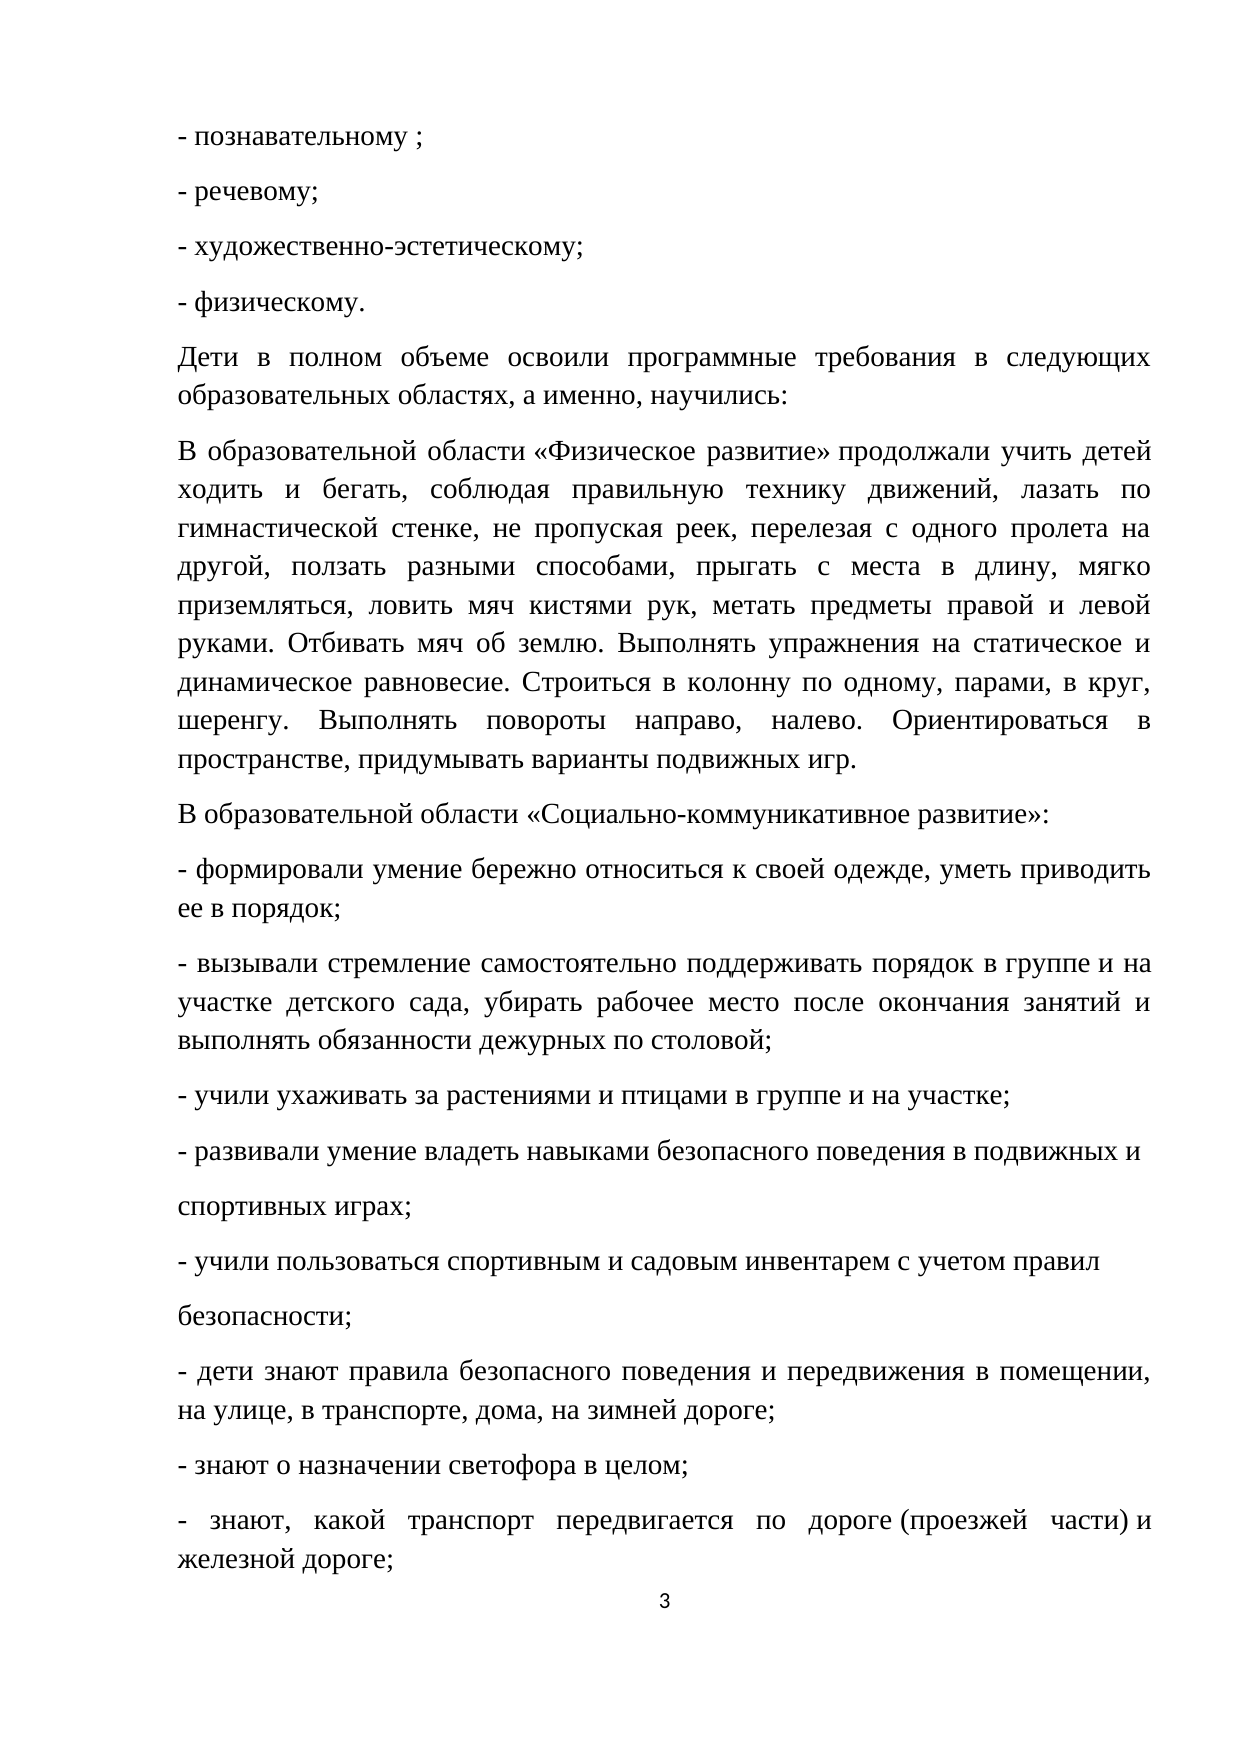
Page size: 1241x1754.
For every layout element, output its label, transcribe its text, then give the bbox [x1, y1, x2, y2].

text - художественно-эстетическому; [177, 228, 1152, 262]
text - дети знают правила безопасного поведения и передвижения в помещении, на улице, в транспорте, дома, на зимней дороге; [177, 1353, 1152, 1426]
text - речевому; [177, 173, 1152, 207]
text - знают, какой транспорт передвигается по дороге (проезжей части) и железной дороге; [177, 1502, 1152, 1574]
text - учили пользоваться спортивным и садовым инвентарем с учетом правил [177, 1243, 1152, 1277]
text В образовательной области «Физическое развитие» продолжали учить детей ходить и бегать, соблюдая правильную технику движений, лазать по гимнастической стенке, не пропуская реек, перелезая с одного пролета на другой, ползать разными способами, прыгать с места в длину, мягко приземляться, ловить мяч кистями рук, метать предметы правой и левой руками. Отбивать мяч об землю. Выполнять упражнения на статическое и динамическое равновесие. Строиться в колонну по одному, парами, в круг, шеренгу. Выполнять повороты направо, налево. Ориентироваться в пространстве, придумывать варианты подвижных игр. [177, 433, 1152, 774]
text - познавательному ; [177, 118, 1152, 152]
text - учили ухаживать за растениями и птицами в группе и на участке; [177, 1077, 1152, 1111]
text - физическому. [177, 284, 1152, 317]
text В образовательной области «Социально-коммуникативное развитие»: [177, 796, 1152, 830]
text - вызывали стремление самостоятельно поддерживать порядок в группе и на участке детского сада, убирать рабочее место после окончания занятий и выполнять обязанности дежурных по столовой; [177, 945, 1152, 1056]
text Дети в полном объеме освоили программные требования в следующих образовательных областях, а именно, научились: [177, 339, 1152, 411]
text - развивали умение владеть навыками безопасного поведения в подвижных и [177, 1133, 1152, 1166]
text безопасности; [177, 1298, 1152, 1332]
text - знают о назначении светофора в целом; [177, 1447, 1152, 1481]
text спортивных играх; [177, 1188, 1152, 1221]
text - формировали умение бережно относиться к своей одежде, уметь приводить ее в порядок; [177, 851, 1152, 923]
